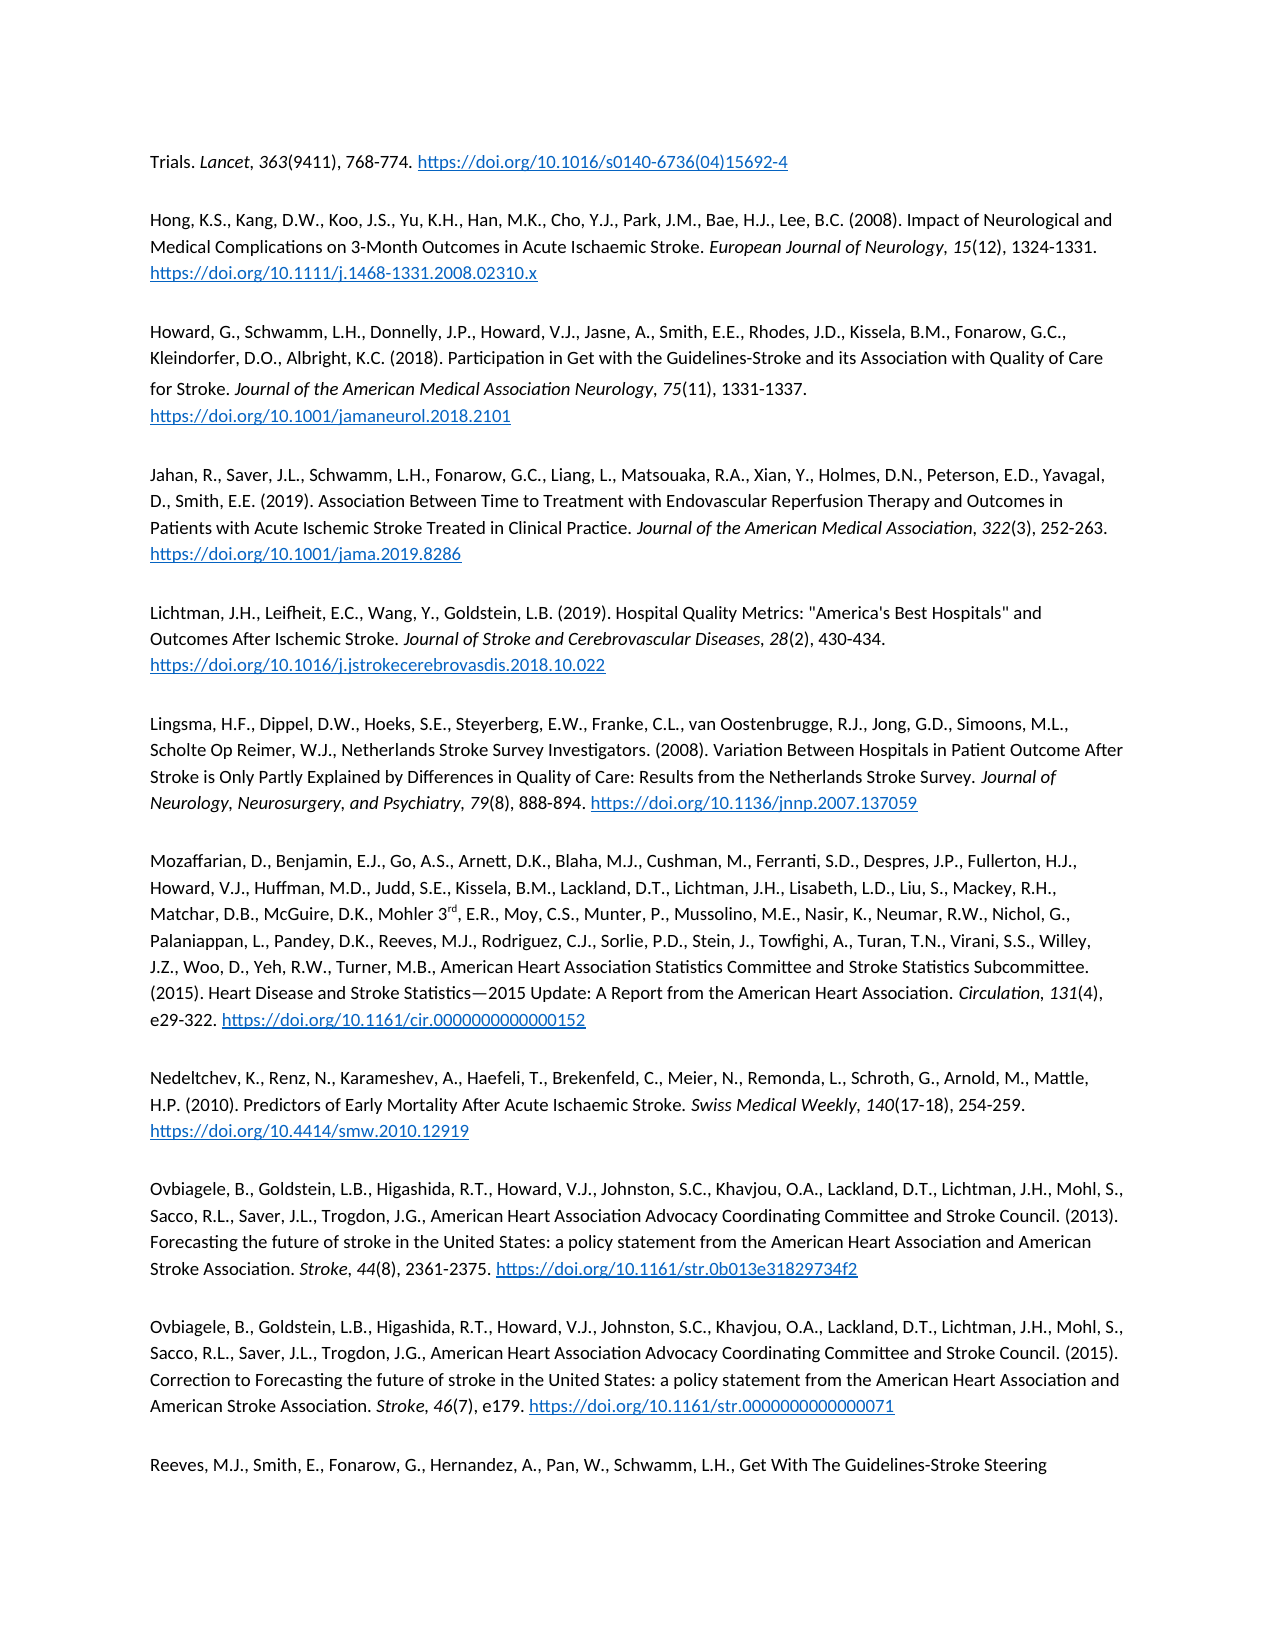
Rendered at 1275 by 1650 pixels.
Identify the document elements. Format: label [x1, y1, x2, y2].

text [150, 150, 1125, 1476]
